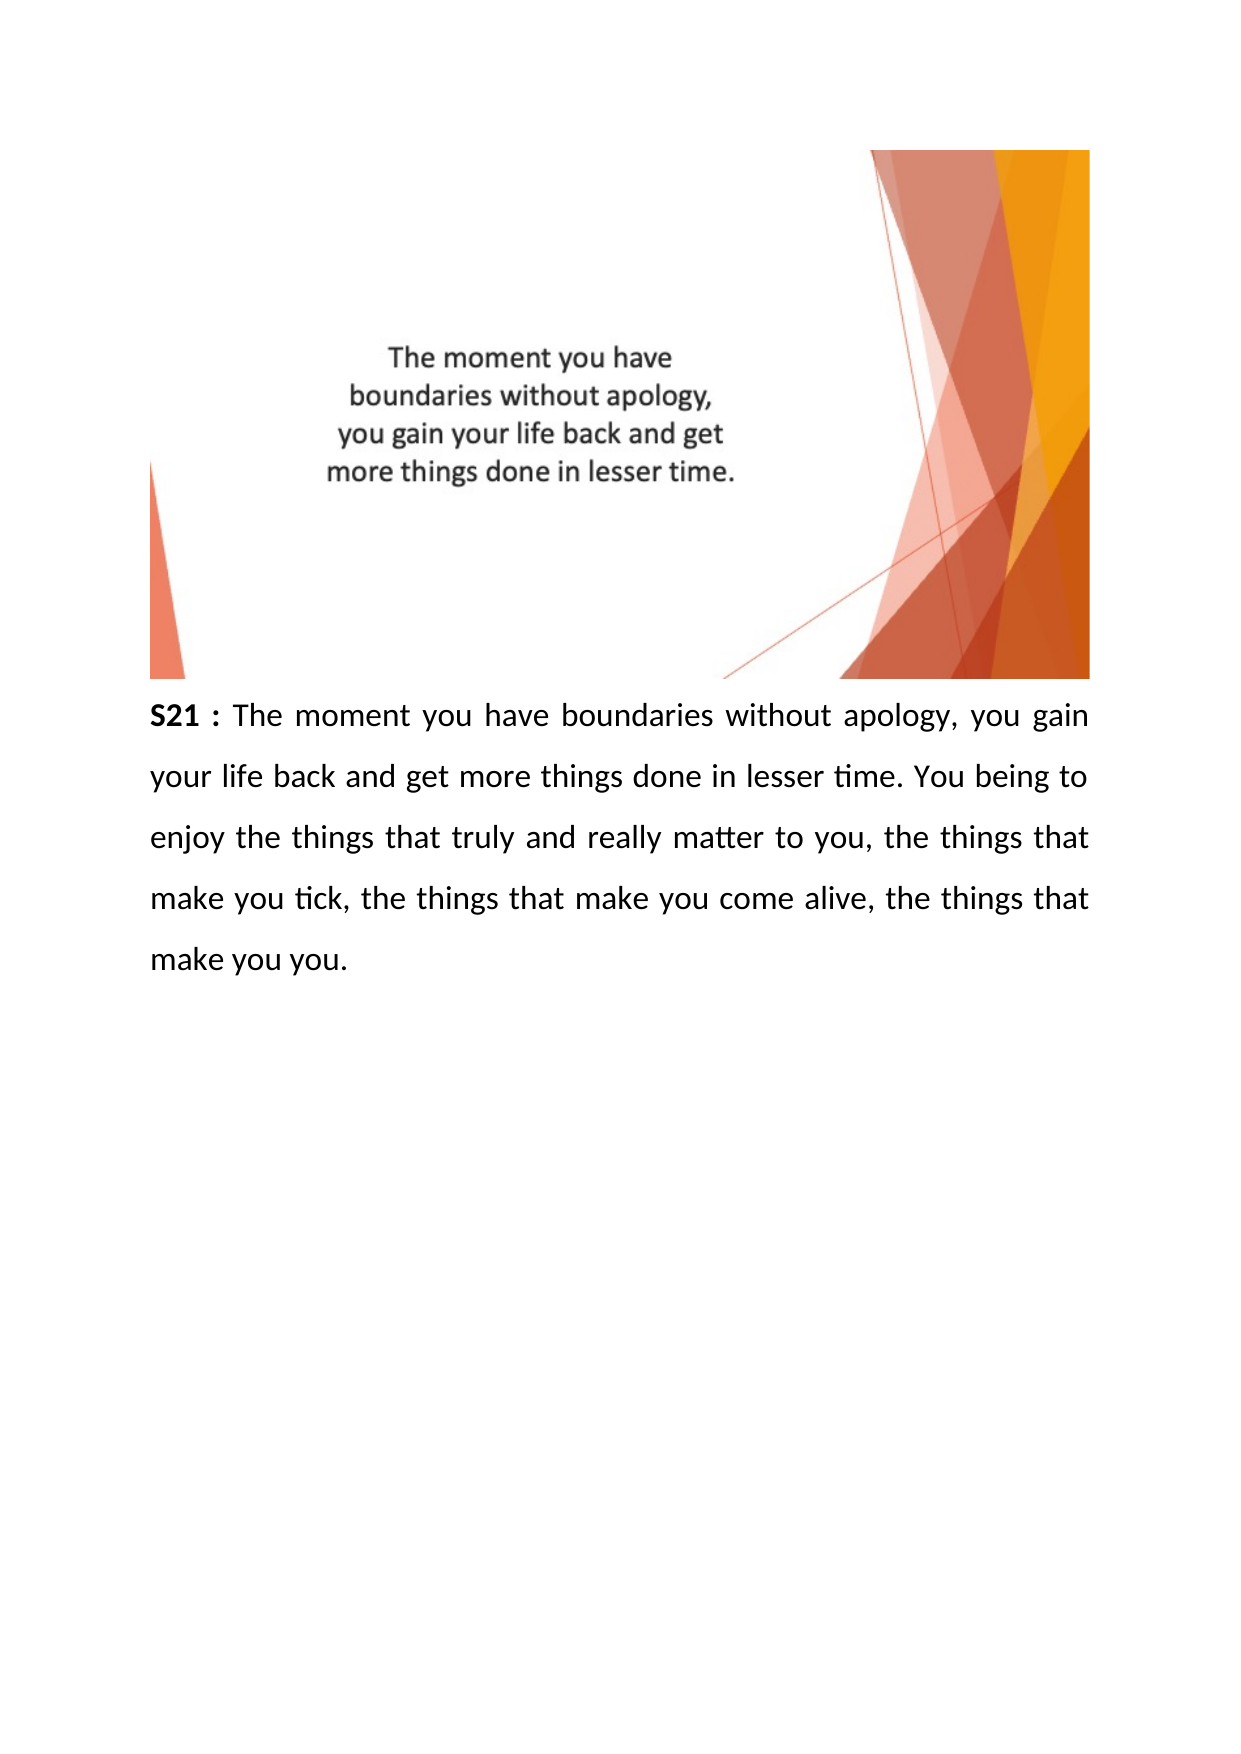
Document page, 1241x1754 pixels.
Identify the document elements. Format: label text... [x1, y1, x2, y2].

picture [150, 150, 1090, 679]
text S21 : The moment you have boundaries without apology, you gain your life back and get more things done in lesser time. You being to enjoy the things that truly and really matter to you, the things that make you tick, the things that make you come alive, the things that make you you. [150, 694, 1090, 979]
